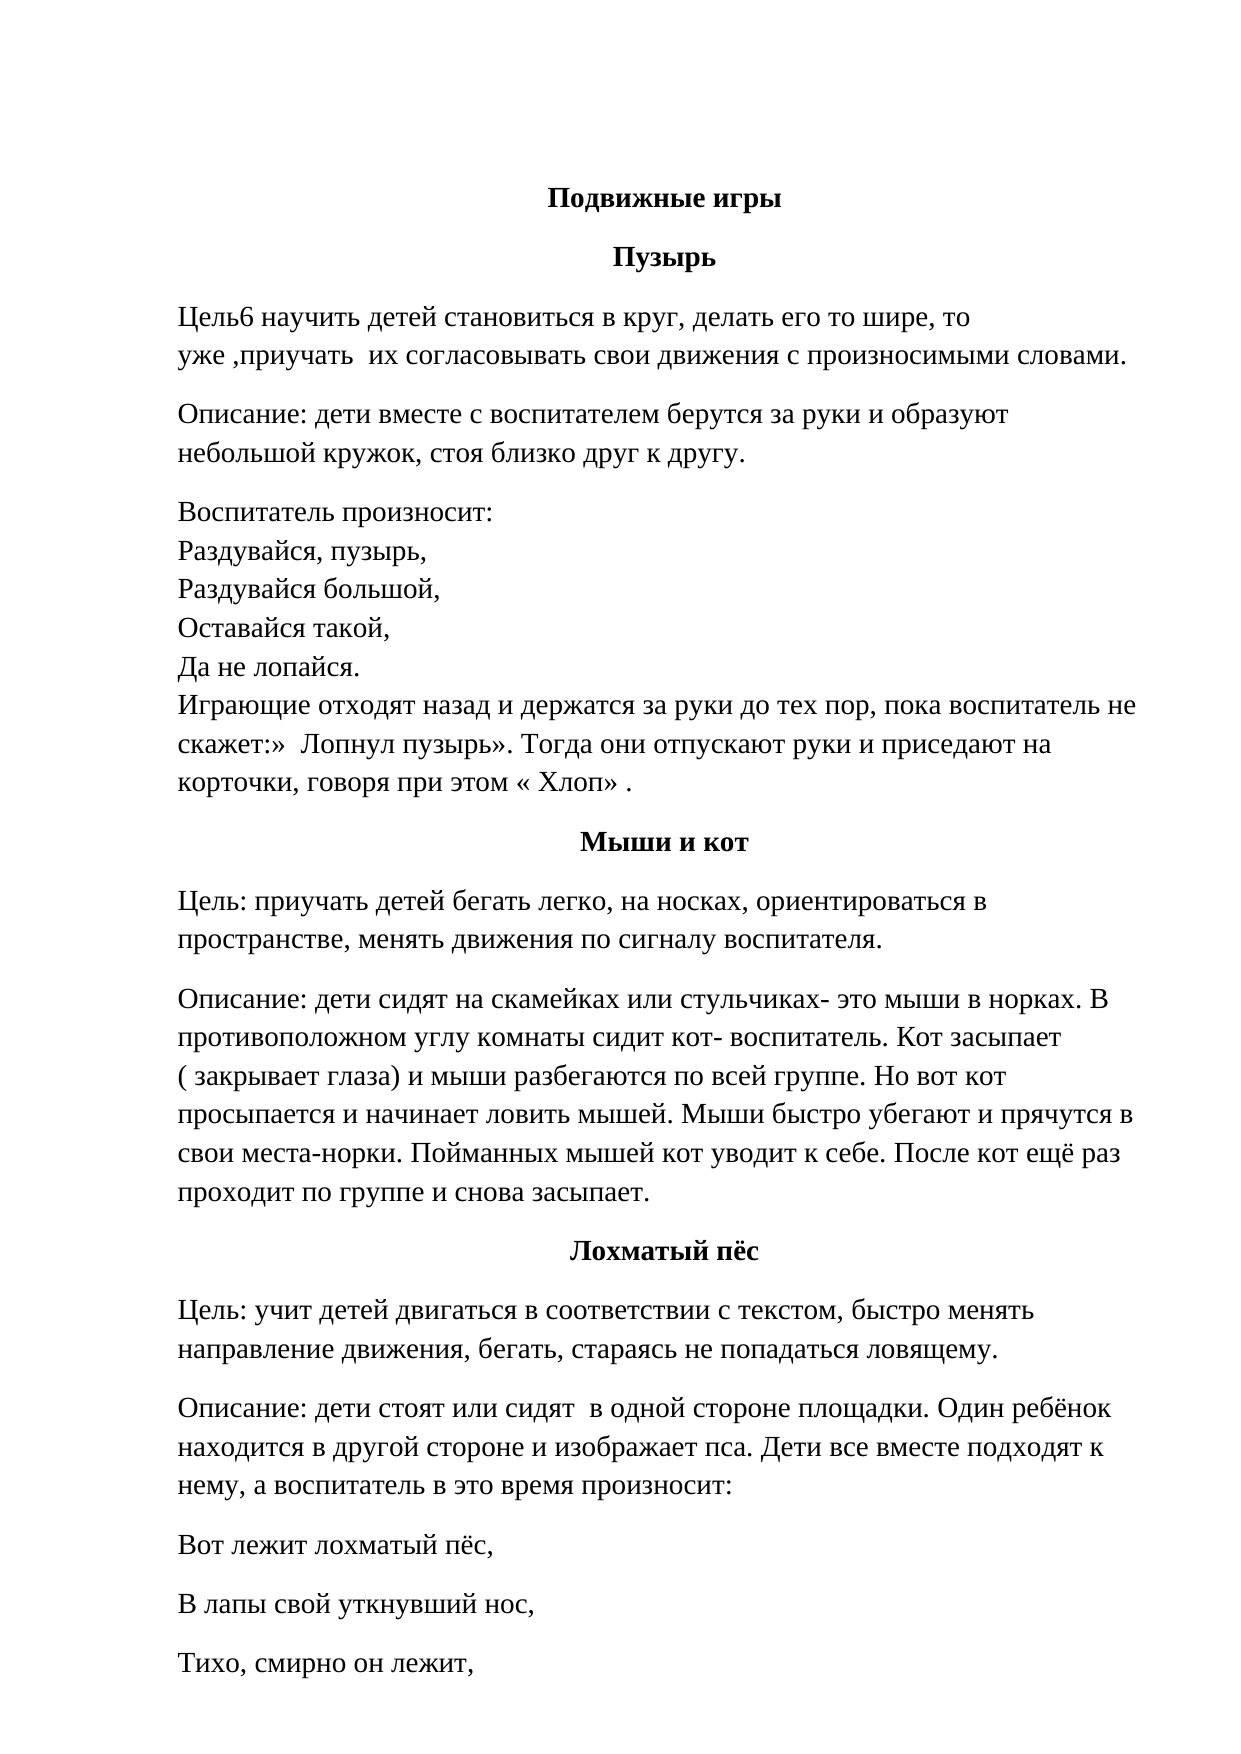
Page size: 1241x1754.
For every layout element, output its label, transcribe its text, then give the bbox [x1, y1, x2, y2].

text Описание: дети стоят или сидят в одной стороне площадки. Один ребёнок находится в другой стороне и изображает пса. Дети все вместе подходят к нему, а воспитатель в это время произносит: [177, 1390, 1152, 1501]
text Цель: приучать детей бегать легко, на носках, ориентироваться в пространстве, менять движения по сигналу воспитателя. [177, 883, 1152, 955]
text Воспитатель произносит: [177, 494, 1152, 528]
text Описание: дети сидят на скамейках или стульчиках- это мыши в норках. В противоположном углу комнаты сидит кот- воспитатель. Кот засыпает ( закрывает глаза) и мыши разбегаются по всей группе. Но вот кот просыпается и начинает ловить мышей. Мыши быстро убегают и прячутся в свои места-норки. Пойманных мышей кот уводит к себе. После кот ещё раз проходит по группе и снова засыпает. [177, 981, 1152, 1207]
text Мыши и кот [177, 824, 1152, 857]
text Оставайся такой, [177, 610, 1152, 644]
text Пузырь [177, 239, 1152, 273]
text Лохматый пёс [177, 1233, 1152, 1267]
text Тихо, смирно он лежит, [177, 1646, 1152, 1679]
text Описание: дети вместе с воспитателем берутся за руки и образуют небольшой кружок, стоя близко друг к другу. [177, 397, 1152, 469]
text В лапы свой уткнувший нос, [177, 1586, 1152, 1620]
text Раздувайся большой, [177, 572, 1152, 605]
text Подвижные игры [177, 180, 1152, 213]
text Раздувайся, пузырь, [177, 533, 1152, 567]
text Вот лежит лохматый пёс, [177, 1527, 1152, 1560]
text Да не лопайся. [177, 649, 1152, 682]
text Цель6 научить детей становиться в круг, делать его то шире, то уже ,приучать их согласовывать свои движения с произносимыми словами. [177, 299, 1152, 371]
text Цель: учит детей двигаться в соответствии с текстом, быстро менять направление движения, бегать, стараясь не попадаться ловящему. [177, 1292, 1152, 1364]
text Играющие отходят назад и держатся за руки до тех пор, пока воспитатель не скажет:» Лопнул пузырь». Тогда они отпускают руки и приседают на корточки, говоря при этом « Хлоп» . [177, 687, 1152, 798]
